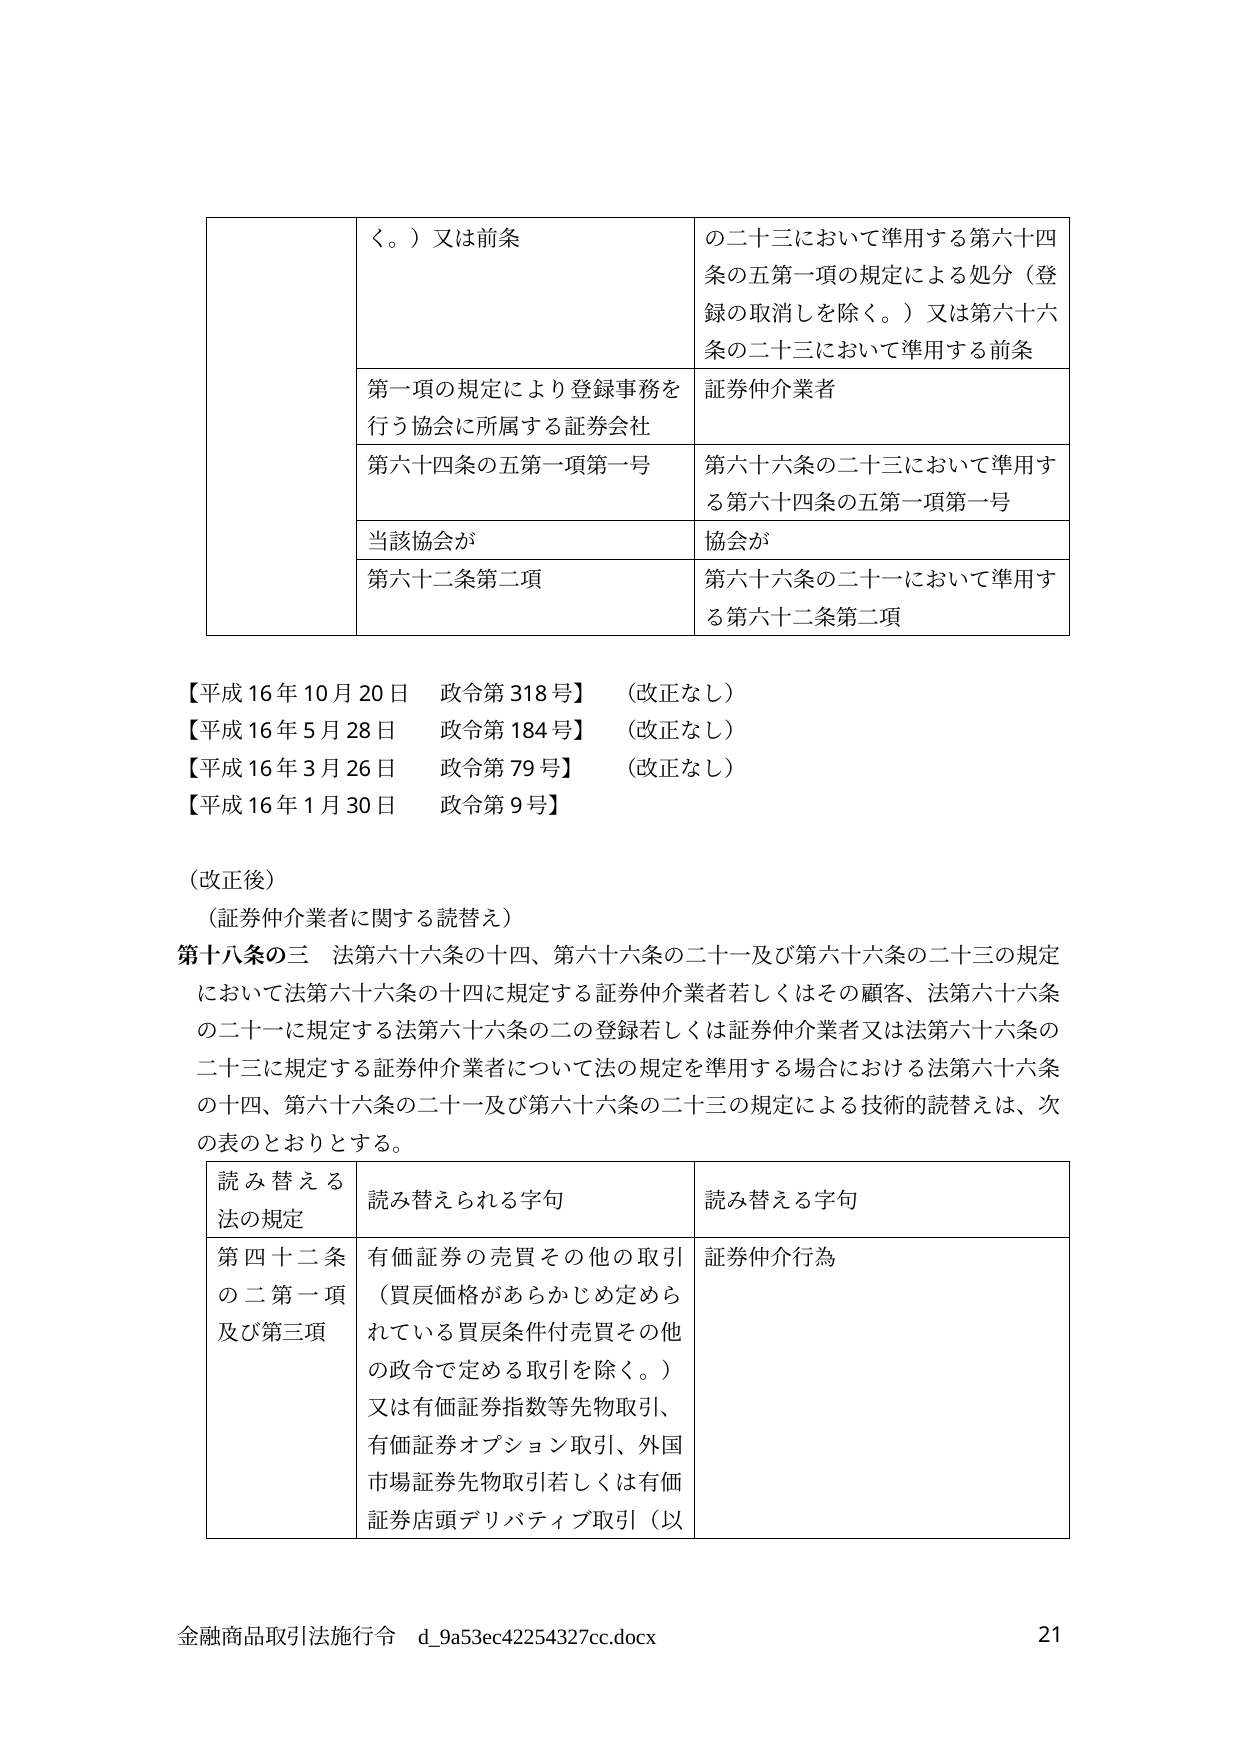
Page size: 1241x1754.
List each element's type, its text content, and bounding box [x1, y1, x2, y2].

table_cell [357, 218, 694, 368]
table_cell 証券仲介業者 [695, 369, 1069, 444]
table_cell 第四十二条の二第一項及び第三項 [207, 1238, 356, 1538]
text （証券仲介業者に関する読替え） [196, 898, 1063, 936]
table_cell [695, 218, 1069, 368]
table_cell 第六十六条の二十三において準用する第六十四条の五第一項第一号 [695, 445, 1069, 520]
text 【平成16年5月28日 政令第184号】 （改正なし） [177, 711, 1063, 748]
table_cell 協会が [695, 521, 1069, 558]
text 【平成16年1月30日 政令第9号】 [177, 786, 1063, 823]
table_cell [357, 1238, 694, 1538]
text 【平成16年10月20日 政令第318号】 （改正なし） [177, 673, 1063, 711]
table_cell 第六十四条の五第一項第一号 [357, 445, 694, 520]
table_cell 第六十二条第二項 [357, 560, 694, 634]
table_header 読み替える字句 [695, 1162, 1069, 1237]
table_cell 第一項の規定により登録事務を行う協会に所属する証券会社 [357, 369, 694, 444]
text （改正後） [177, 861, 1063, 898]
table_cell 証券仲介行為 [695, 1238, 1069, 1538]
table_cell 第六十六条の二十一において準用する第六十二条第二項 [695, 560, 1069, 634]
table_cell 当該協会が [357, 521, 694, 558]
text 第十八条の三 法第六十六条の十四、第六十六条の二十一及び第六十六条の二十三の規定において法第六十六条の十四に規定する証券仲介業者若しくはその顧客、法第六十六条の二十一に規定する法第六十六条の二の登録若しくは証券仲介業者又は法第六十六条の二十三に規定する証券仲介業者について法の規定を準用する場合における法第六十六条の十四、第六十六条の二十一及び第六十六条の二十三の規定による技術的読替えは、次の表のとおりとする。 [177, 936, 1063, 1161]
table_header 読み替える法の規定 [207, 1162, 356, 1237]
text 【平成16年3月26日 政令第79号】 （改正なし） [177, 748, 1063, 786]
table_header 読み替えられる字句 [357, 1162, 694, 1237]
